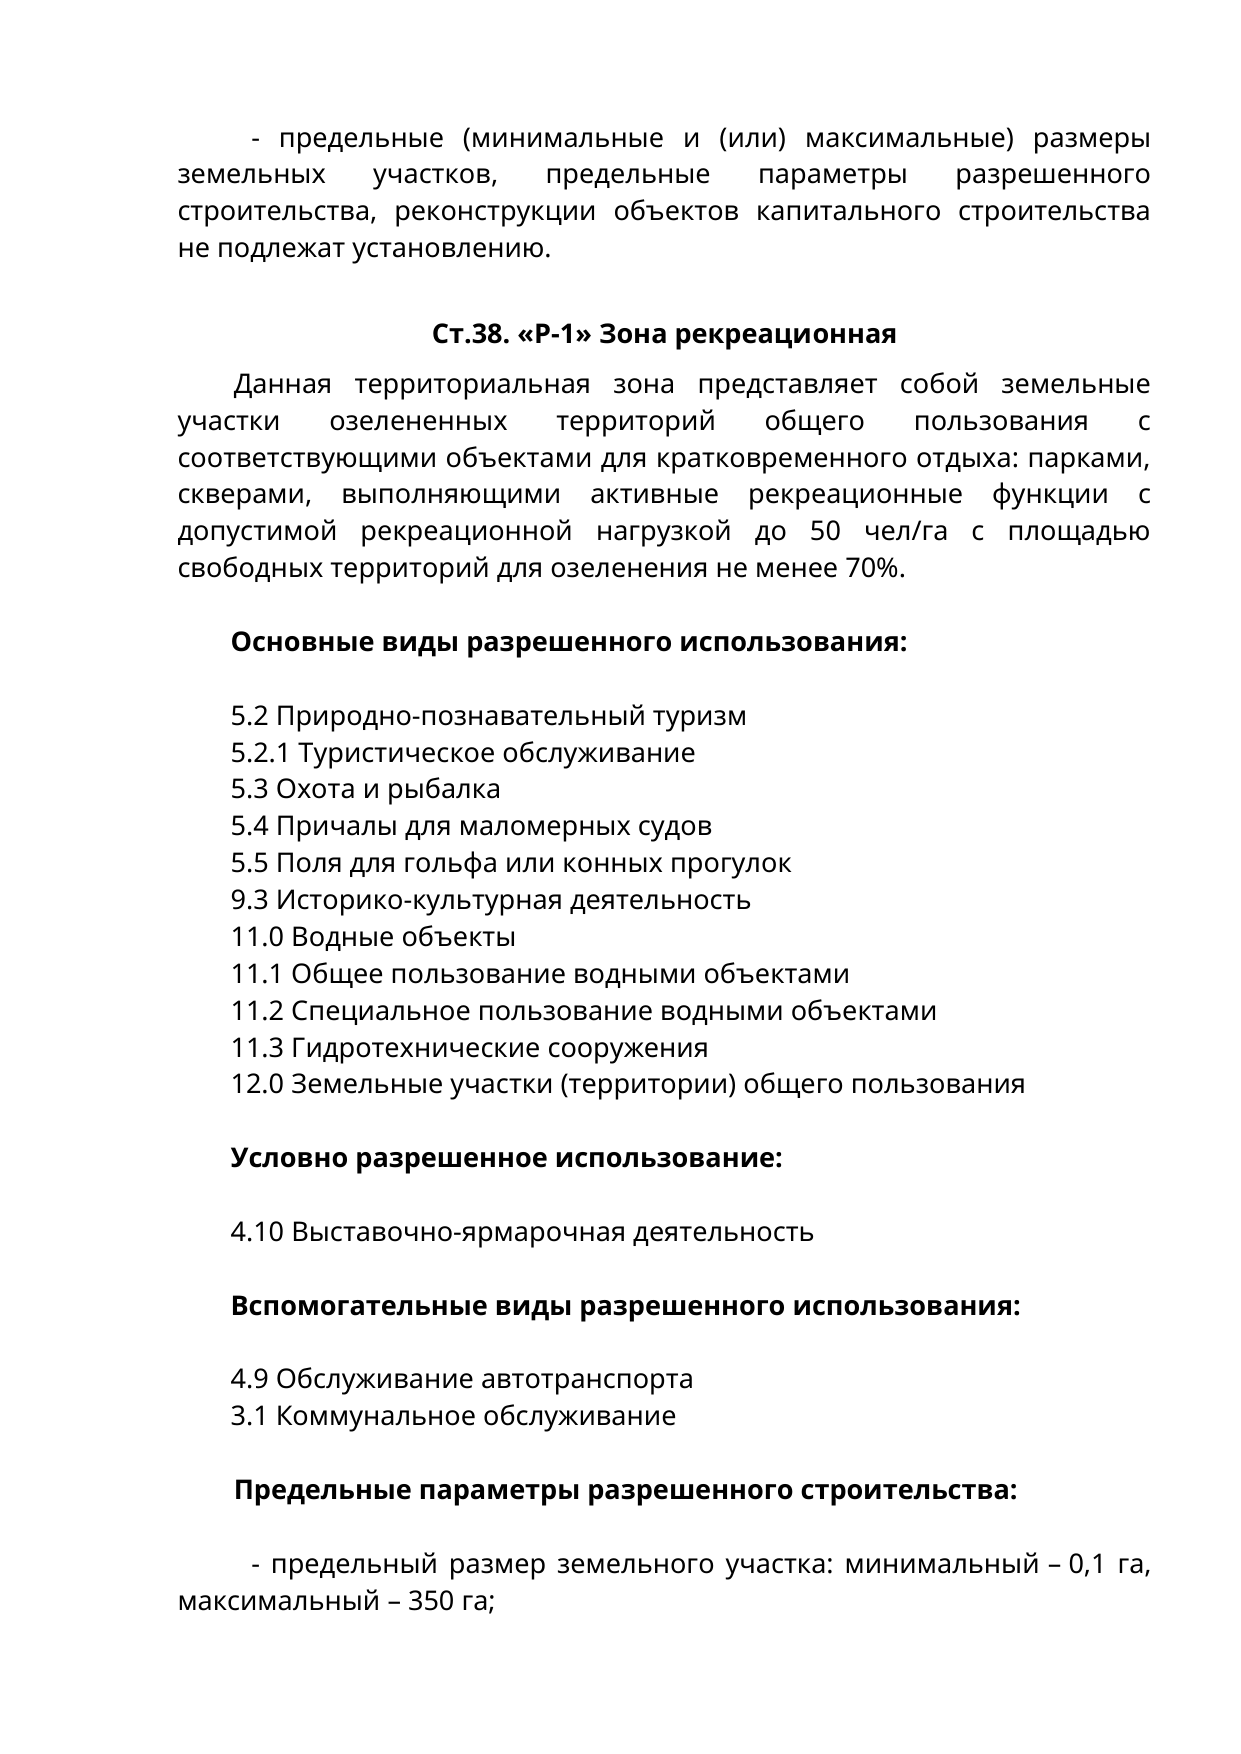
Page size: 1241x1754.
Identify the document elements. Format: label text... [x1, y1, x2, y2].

list 5.2 Природно-познавательный туризм [177, 696, 1152, 733]
list 3.1 Коммунальное обслуживание [177, 1397, 1152, 1434]
text - предельный размер земельного участка: минимальный – 0,1 га, максимальный – 350 га; [177, 1544, 1152, 1618]
list Основные виды разрешенного использования: [177, 622, 1152, 659]
list 12.0 Земельные участки (территории) общего пользования [177, 1065, 1152, 1102]
list 11.1 Общее пользование водными объектами [177, 954, 1152, 991]
list Условно разрешенное использование: [177, 1139, 1152, 1176]
list Данная территориальная зона представляет собой земельные участки озелененных территорий общего пользования с соответствующими объектами для кратковременного отдыха: парками, скверами, выполняющими активные рекреационные функции с допустимой рекреационной нагрузкой до 50 чел/га с площадью свободных территорий для озеленения не менее 70%. [177, 364, 1152, 586]
list 11.0 Водные объекты [177, 917, 1152, 954]
list Вспомогательные виды разрешенного использования: [177, 1286, 1152, 1323]
list Предельные параметры разрешенного строительства: [177, 1471, 1152, 1507]
list 5.5 Поля для гольфа или конных прогулок [177, 844, 1152, 881]
list 11.3 Гидротехнические сооружения [177, 1028, 1152, 1065]
list 5.3 Охота и рыбалка [177, 770, 1152, 807]
list 11.2 Специальное пользование водными объектами [177, 991, 1152, 1028]
subtitle Ст.38. «Р-1» Зона рекреационная [177, 315, 1152, 352]
list 5.4 Причалы для маломерных судов [177, 807, 1152, 844]
list 5.2.1 Туристическое обслуживание [177, 733, 1152, 770]
list 4.10 Выставочно-ярмарочная деятельность [177, 1212, 1152, 1249]
list 9.3 Историко-культурная деятельность [177, 881, 1152, 917]
list 4.9 Обслуживание автотранспорта [177, 1360, 1152, 1397]
text - предельные (минимальные и (или) максимальные) размеры земельных участков, предельные параметры разрешенного строительства, реконструкции объектов капитального строительства не подлежат установлению. [177, 118, 1152, 266]
